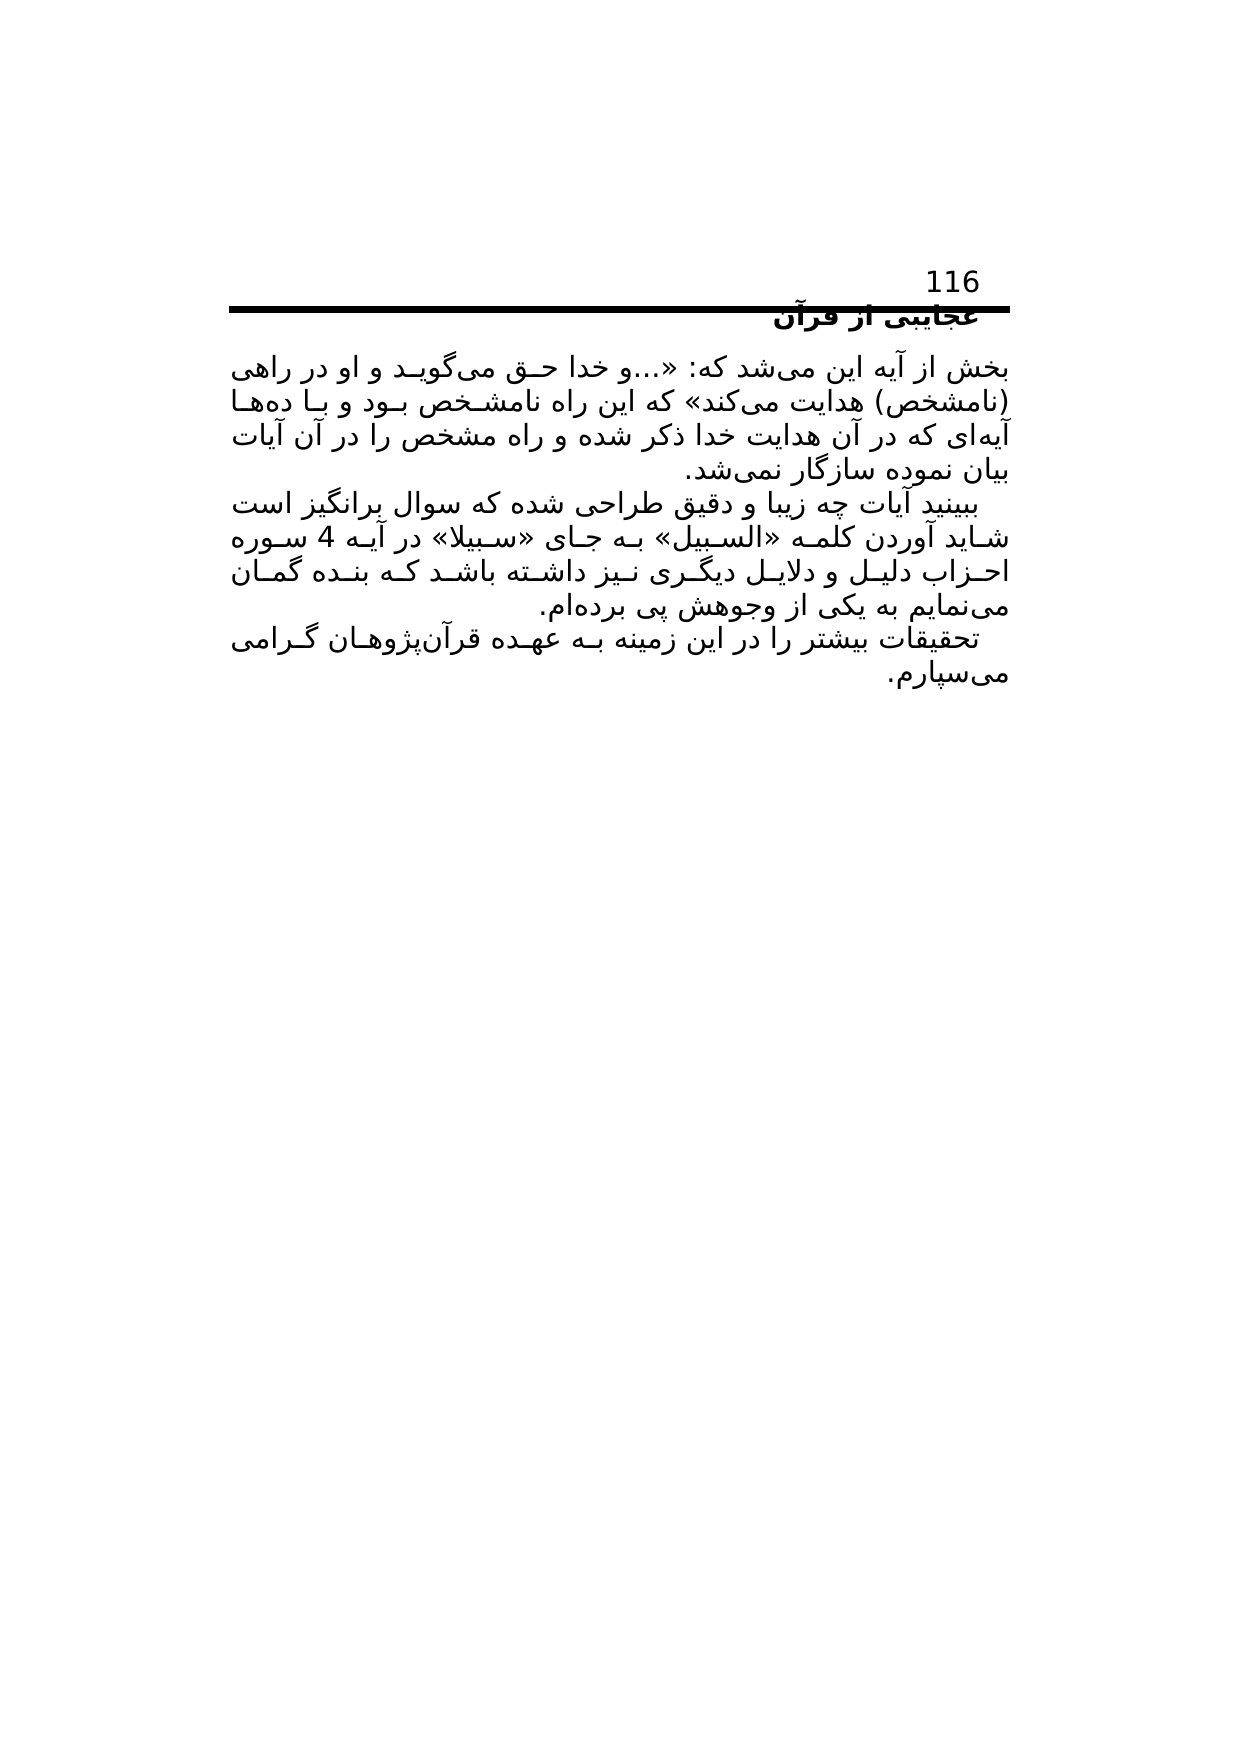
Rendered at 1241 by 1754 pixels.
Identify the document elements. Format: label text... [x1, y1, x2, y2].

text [230, 350, 1010, 486]
text تحقیقات بیشتر را در این زمینه به عهده قرآن‌پژوهان گرامی می‌سپارم. [230, 622, 1010, 690]
text ببینید آیات چه زیبا و دقیق طراحی شده که سوال برانگیز است شاید آوردن کلمه «السبیل» به جای «سبیلا» در آیه 4 سوره احزاب دلیل و دلایل دیگری نیز داشته باشد که بنده گمان می‌نمایم به یکی از وجوهش پی برده‌ام. [230, 486, 1010, 622]
